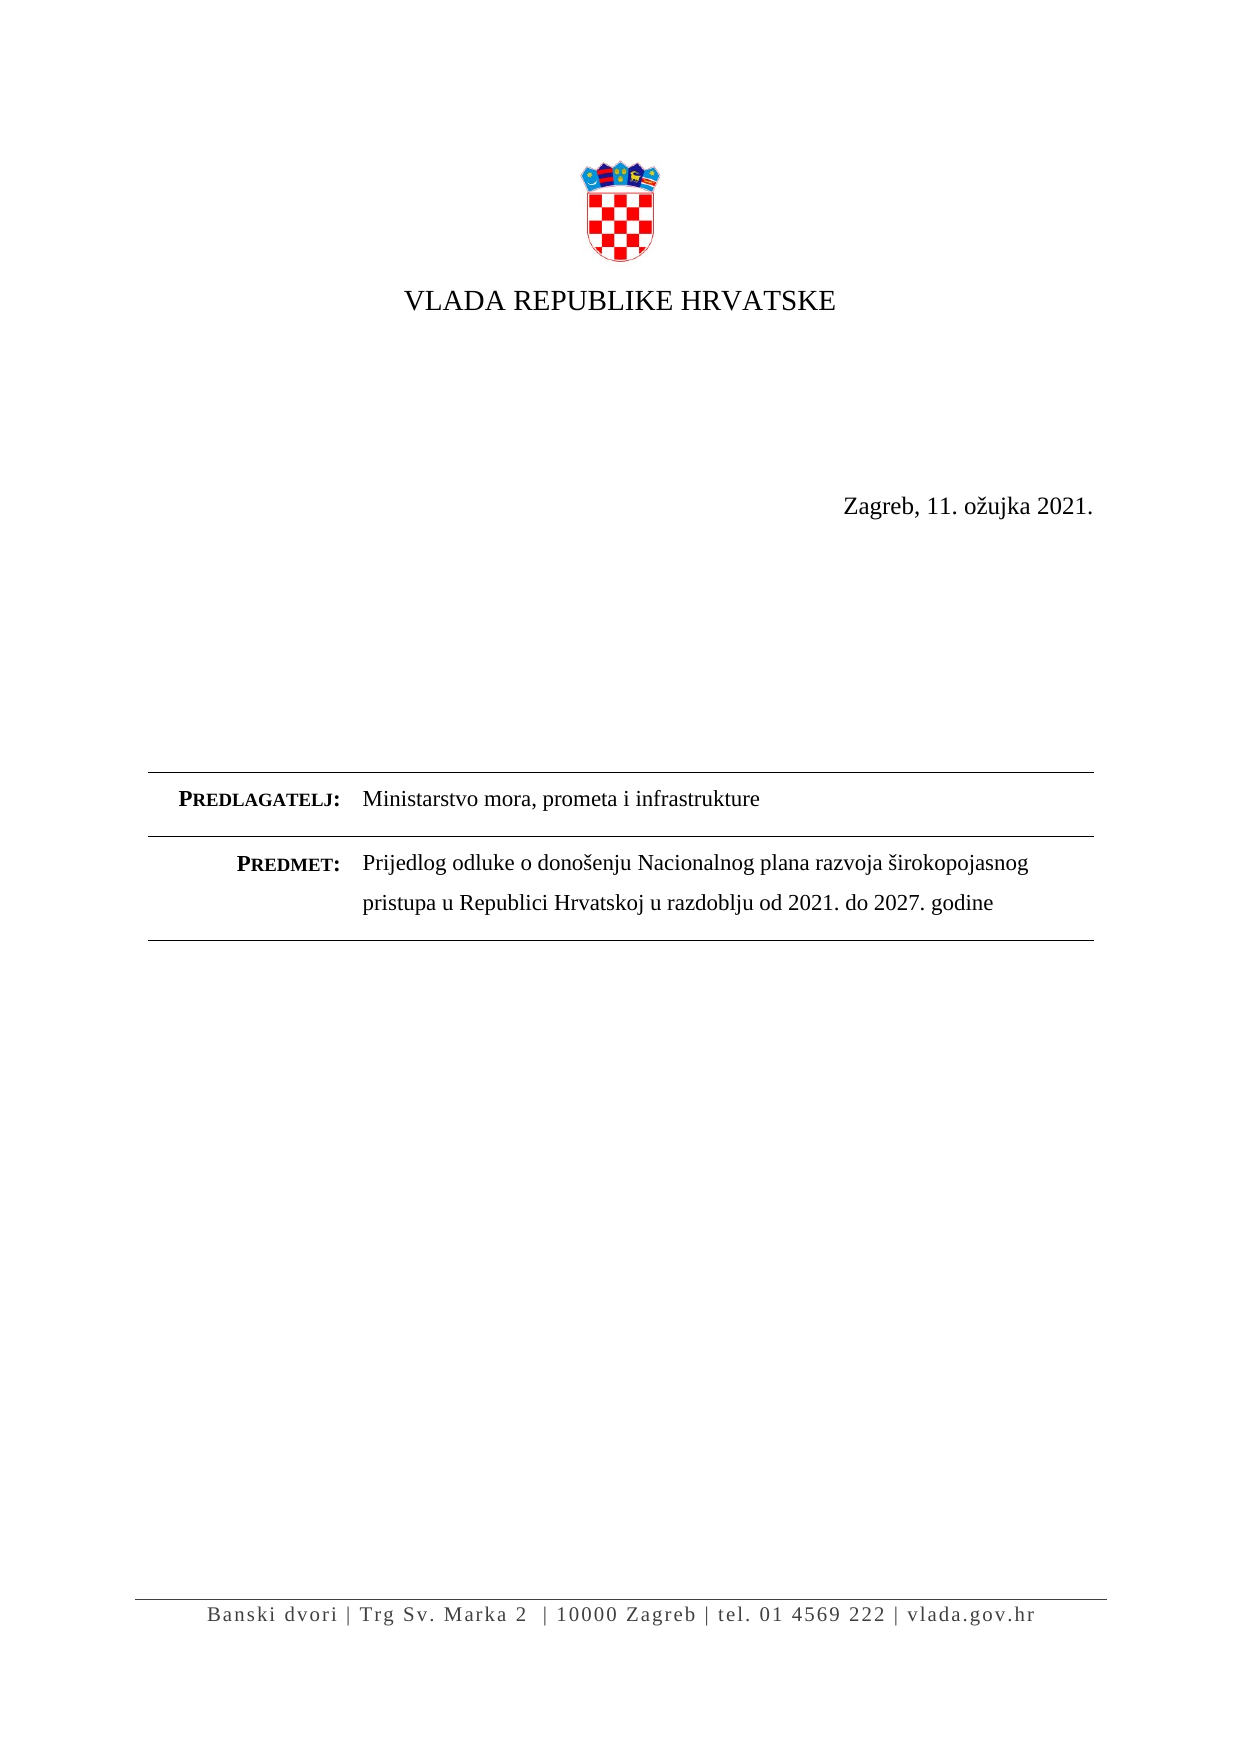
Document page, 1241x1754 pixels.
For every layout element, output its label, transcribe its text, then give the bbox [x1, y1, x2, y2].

table_header Ministarstvo mora, prometa i infrastrukture [351, 773, 1093, 836]
table_header PREDLAGATELJ: [148, 773, 351, 836]
text VLADA REPUBLIKE HRVATSKE [155, 283, 1085, 316]
table_cell PREDMET: [148, 837, 351, 940]
text Zagreb, 11. ožujka 2021. [135, 491, 1093, 520]
table_cell Prijedlog odluke o donošenju Nacionalnog plana razvoja širokopojasnog pristupa u Republici Hrvatskoj u razdoblju od 2021. do 2027. godine [351, 837, 1093, 940]
picture [580, 160, 661, 272]
